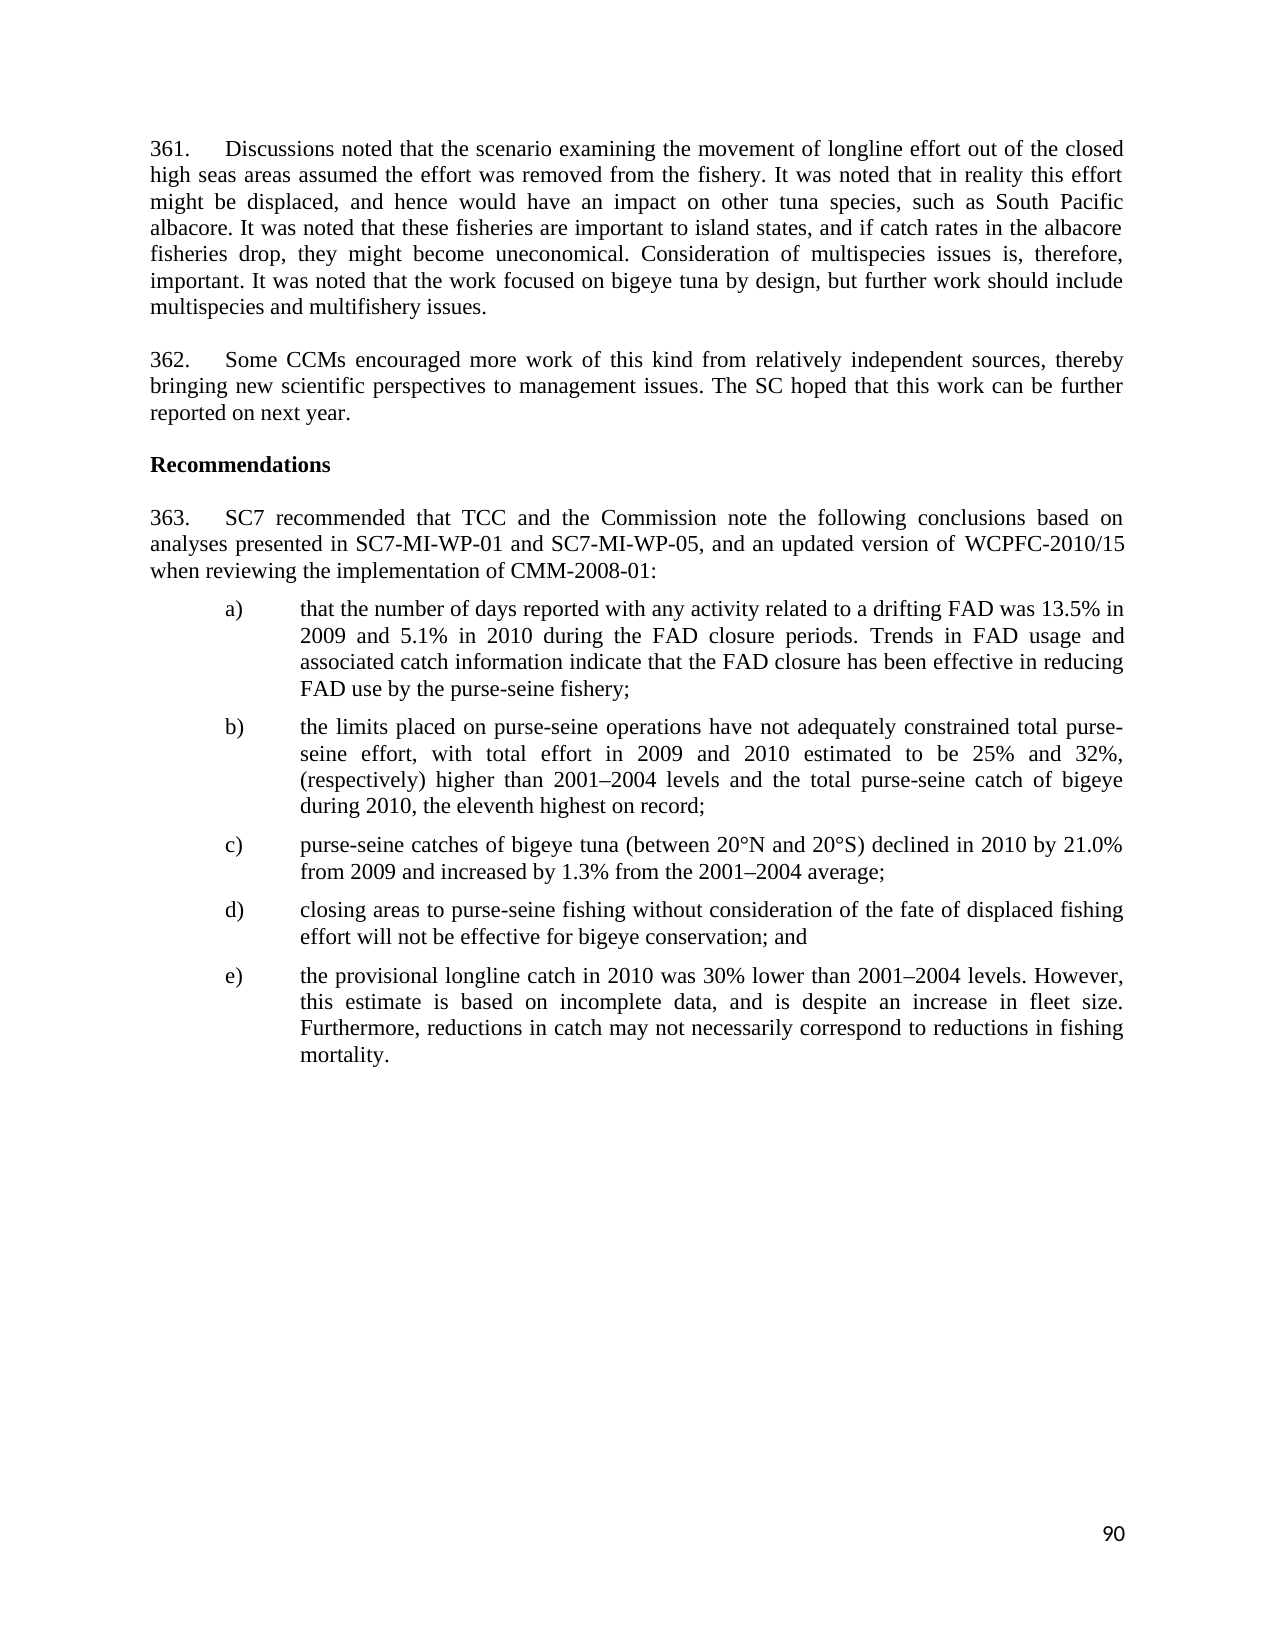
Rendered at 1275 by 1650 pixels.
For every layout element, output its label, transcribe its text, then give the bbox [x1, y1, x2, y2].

list that the number of days reported with any activity related to a drifting FAD was 13.5% in 2009 and 5.1% in 2010 during the FAD closure periods. Trends in FAD usage and associated catch information indicate that the FAD closure has been effective in reducing FAD use by the purse-seine fishery; [225, 596, 1125, 701]
list purse-seine catches of bigeye tuna (between 20°N and 20°S) declined in 2010 by 21.0% from 2009 and increased by 1.3% from the 2001–2004 average; [225, 831, 1125, 884]
list Some CCMs encouraged more work of this kind from relatively independent sources, thereby bringing new scientific perspectives to management issues. The SC hoped that this work can be further reported on next year. [150, 346, 1125, 425]
list closing areas to purse-seine fishing without consideration of the fate of displaced fishing effort will not be effective for bigeye conservation; and [225, 897, 1125, 949]
text Recommendations [150, 451, 1125, 478]
list Discussions noted that the scenario examining the movement of longline effort out of the closed high seas areas assumed the effort was removed from the fishery. It was noted that in reality this effort might be displaced, and hence would have an impact on other tuna species, such as South Pacific albacore. It was noted that these fisheries are important to island states, and if catch rates in the albacore fisheries drop, they might become uneconomical. Consideration of multispecies issues is, therefore, important. It was noted that the work focused on bigeye tuna by design, but further work should include multispecies and multifishery issues. [150, 135, 1125, 319]
list the provisional longline catch in 2010 was 30% lower than 2001–2004 levels. However, this estimate is based on incomplete data, and is despite an increase in fleet size. Furthermore, reductions in catch may not necessarily correspond to reductions in fishing mortality. [225, 962, 1125, 1067]
list the limits placed on purse-seine operations have not adequately constrained total purse-seine effort, with total effort in 2009 and 2010 estimated to be 25% and 32%, (respectively) higher than 2001–2004 levels and the total purse-seine catch of bigeye during 2010, the eleventh highest on record; [225, 713, 1125, 819]
list SC7 recommended that TCC and the Commission note the following conclusions based on analyses presented in SC7-MI-WP-01 and SC7-MI-WP-05, and an updated version of WCPFC-2010/15 when reviewing the implementation of CMM-2008-01: [150, 504, 1125, 583]
